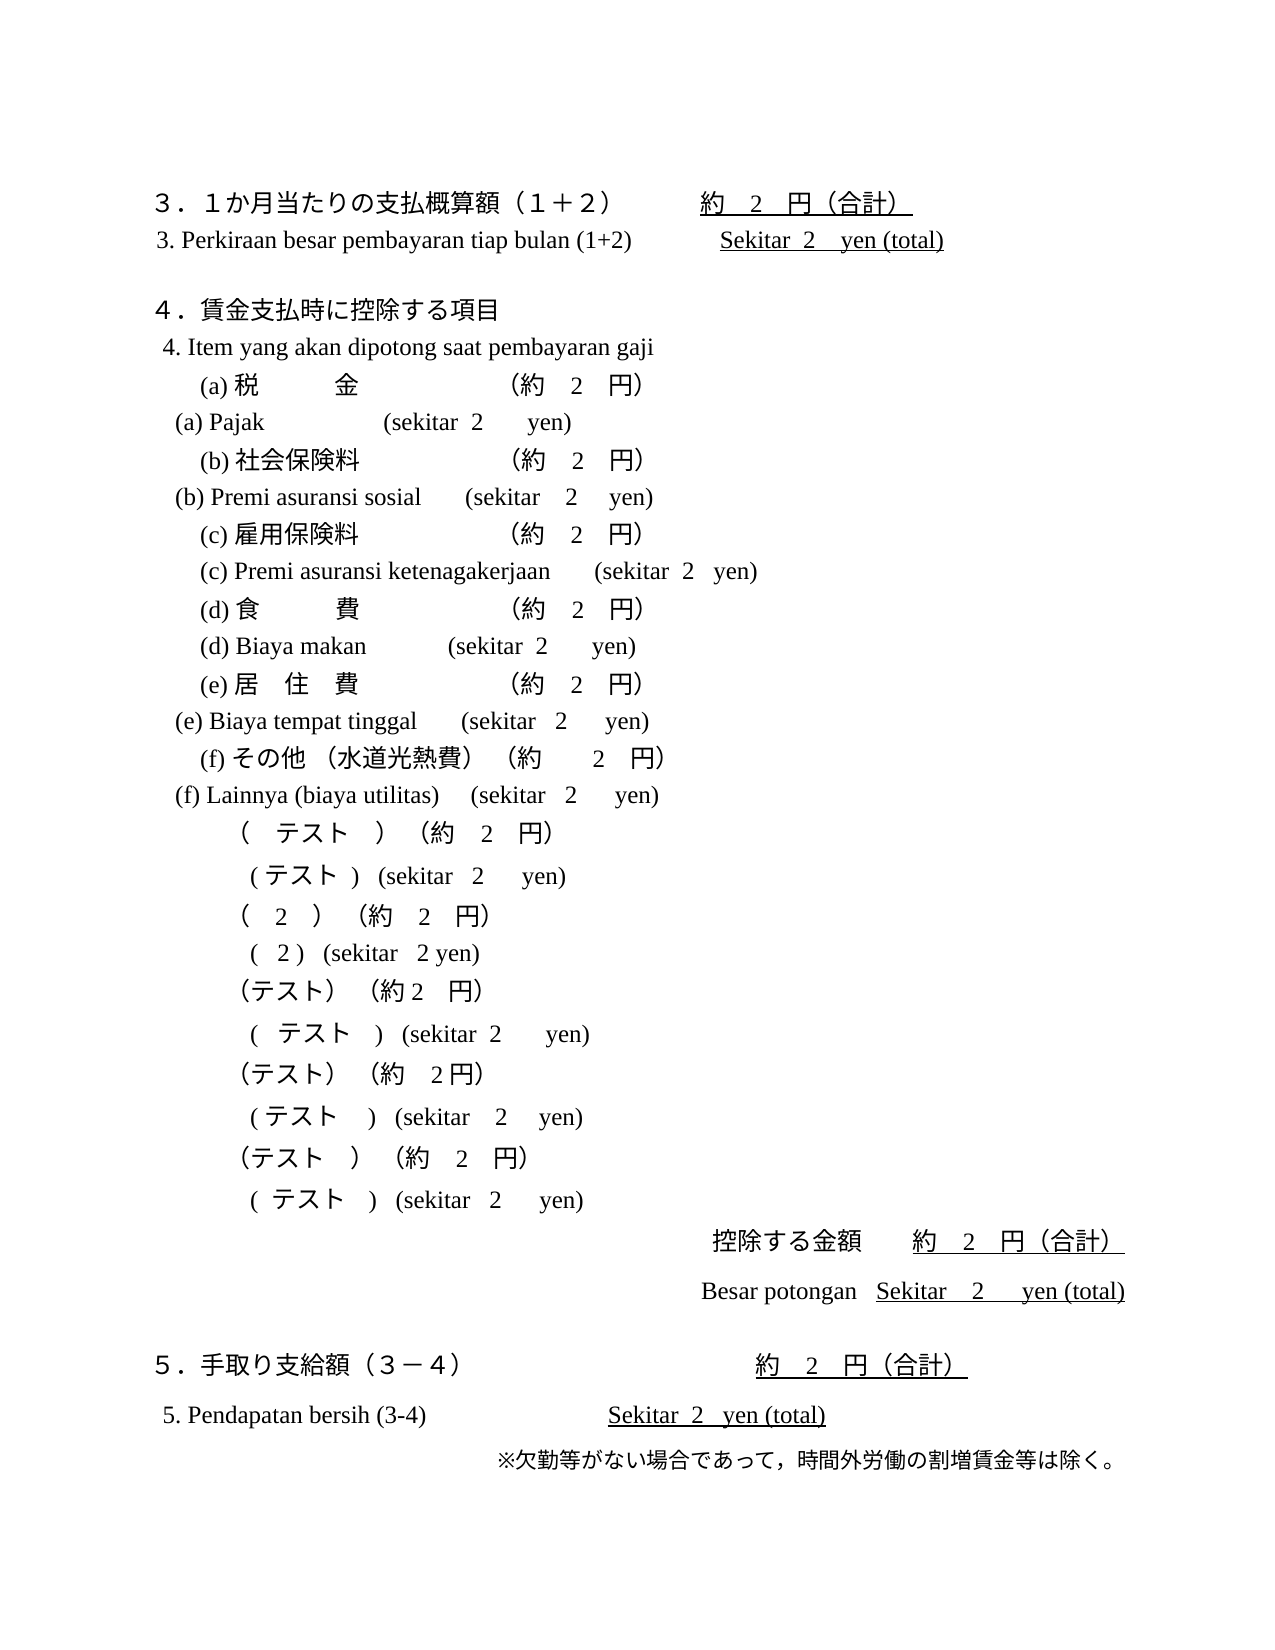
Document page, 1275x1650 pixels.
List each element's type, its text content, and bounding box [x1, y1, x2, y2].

text （テスト） （約 2 円） [150, 972, 1125, 1008]
text 5. Pendapatan bersih (3-4) Sekitar 2 yen (total) [150, 1400, 1125, 1429]
text ( テスト ) (sekitar 2 yen) [150, 1097, 1125, 1133]
text ( 2 ) (sekitar 2 yen) [150, 938, 1125, 967]
text 控除する金額 約 2 円（合計） [150, 1222, 1125, 1258]
text (d) 食 費 （約 2 円） [150, 589, 1125, 626]
text 3. Perkiraan besar pembayaran tiap bulan (1+2) Sekitar 2 yen (total) [150, 225, 1125, 253]
text ( テスト ) (sekitar 2 yen) [150, 1013, 1125, 1049]
text ３．１か月当たりの支払概算額（１＋２） 約 2 円（合計） [150, 183, 1125, 219]
text ５．手取り支給額（３－４） 約 2 円（合計） [150, 1346, 1125, 1382]
text (a) 税 金 （約 2 円） [150, 365, 1125, 402]
text （テスト ） （約 2 円） [150, 1138, 1125, 1174]
text ( テスト ) (sekitar 2 yen) [150, 1180, 1125, 1216]
text (e) Biaya tempat tinggal (sekitar 2 yen) [150, 706, 1125, 734]
text (c) Premi asuransi ketenagakerjaan (sekitar 2 yen) [150, 556, 1125, 585]
text (c) 雇用保険料 （約 2 円） [150, 515, 1125, 551]
text 4. Item yang akan dipotong saat pembayaran gaji [150, 332, 1125, 361]
text ４．賃金支払時に控除する項目 [150, 291, 1125, 327]
text Besar potongan Sekitar 2 yen (total) [150, 1276, 1125, 1305]
text (a) Pajak (sekitar 2 yen) [150, 407, 1125, 436]
text (b) Premi asuransi sosial (sekitar 2 yen) [150, 482, 1125, 511]
text （テスト） （約 2 円） [150, 1055, 1125, 1091]
text (b) 社会保険料 （約 2 円） [150, 440, 1125, 476]
text (d) Biaya makan (sekitar 2 yen) [150, 631, 1125, 660]
text ( テスト ) (sekitar 2 yen) [150, 855, 1125, 891]
text (f) その他 （水道光熱費） （約 2 円） [150, 739, 1125, 775]
text （ 2 ） （約 2 円） [150, 897, 1125, 933]
text （ テスト ） （約 2 円） [150, 813, 1125, 850]
text ※欠勤等がない場合であって，時間外労働の割増賃金等は除く。 [150, 1443, 1125, 1475]
text (f) Lainnya (biaya utilitas) (sekitar 2 yen) [150, 781, 1125, 809]
text (e) 居 住 費 （約 2 円） [150, 664, 1125, 700]
